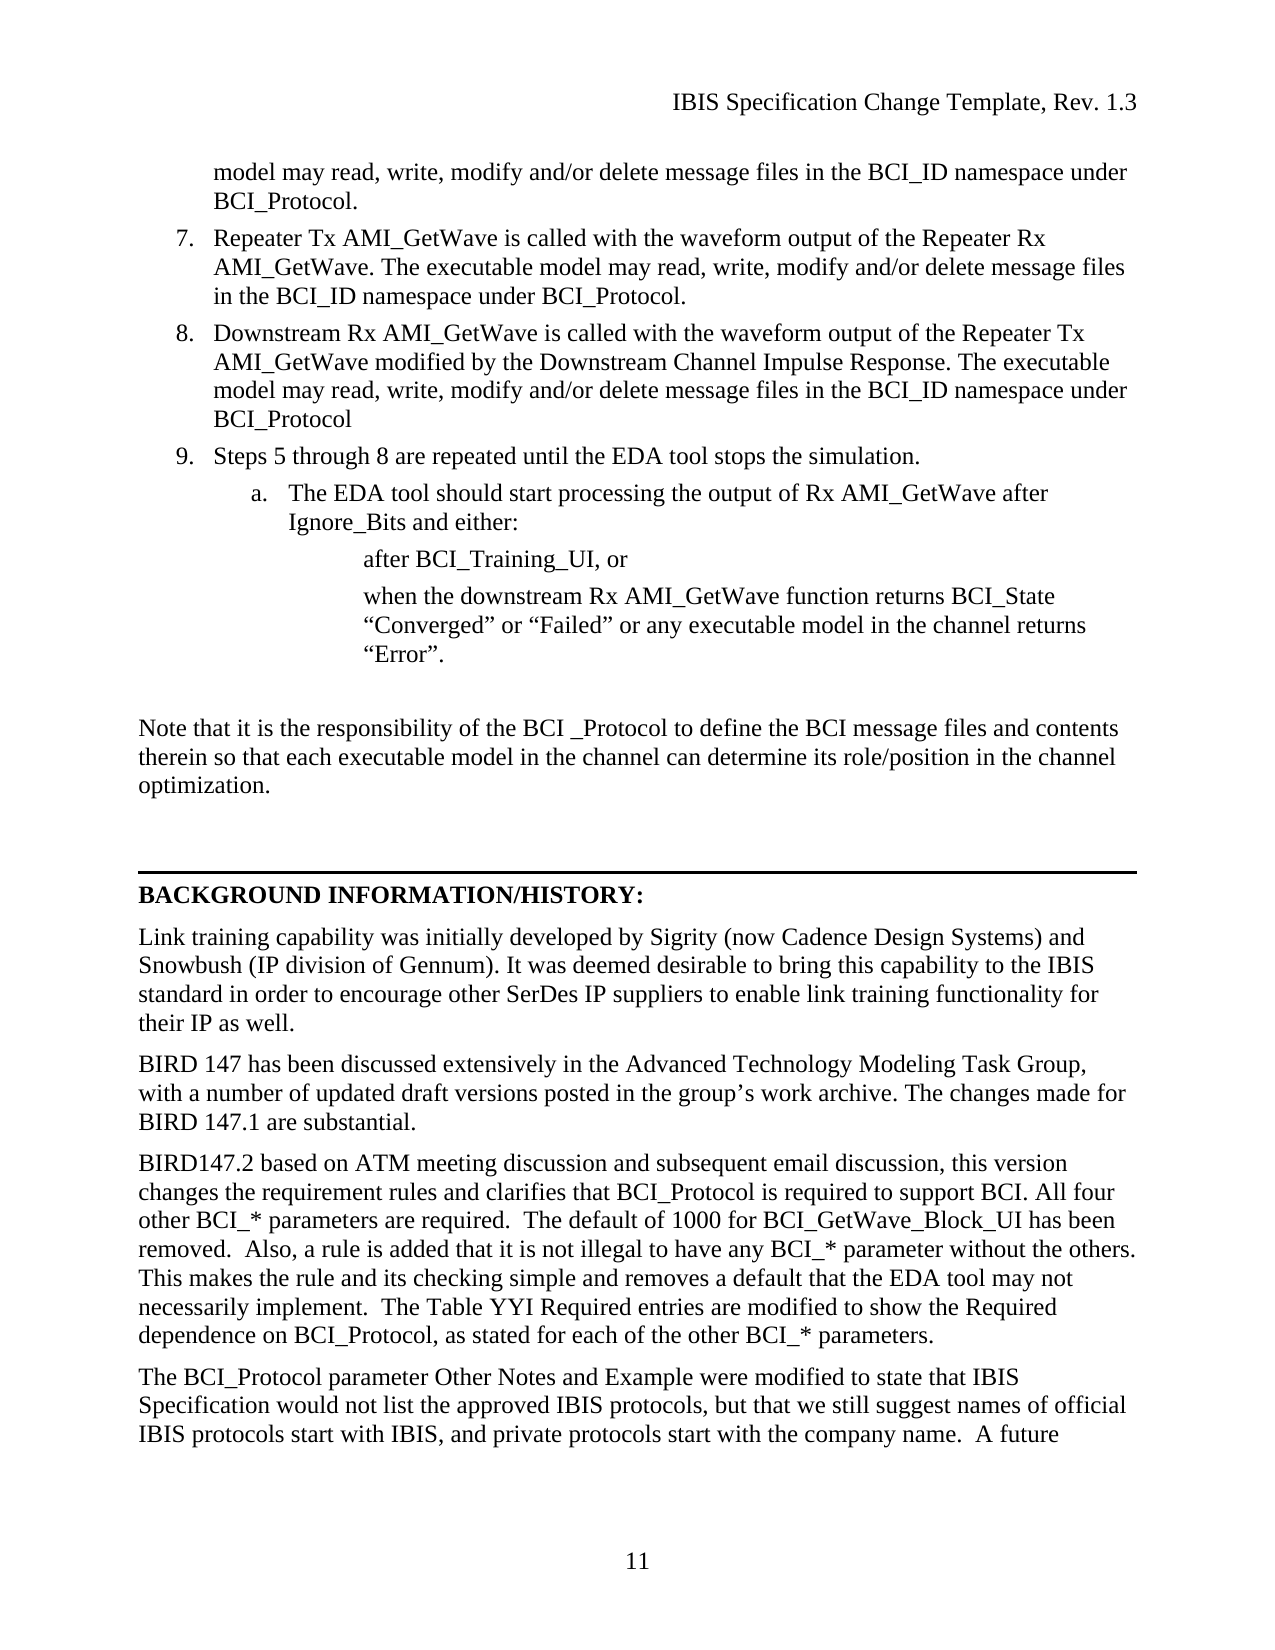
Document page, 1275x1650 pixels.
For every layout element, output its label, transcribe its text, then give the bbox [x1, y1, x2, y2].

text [138, 1362, 1137, 1448]
text Note that it is the responsibility of the BCI _Protocol to define the BCI message files and contents therein so that each executable model in the channel can determine its role/position in the channel optimization. [138, 713, 1137, 799]
list Steps 5 through 8 are repeated until the EDA tool stops the simulation. [176, 441, 1137, 470]
list Repeater Tx AMI_GetWave is called with the waveform output of the Repeater Rx AMI_GetWave. The executable model may read, write, modify and/or delete message files in the BCI_ID namespace under BCI_Protocol. [176, 223, 1137, 309]
text BIRD 147 has been discussed extensively in the Advanced Technology Modeling Task Group, with a number of updated draft versions posted in the group’s work archive. The changes made for BIRD 147.1 are substantial. [138, 1049, 1137, 1136]
text Link training capability was initially developed by Sigrity (now Cadence Design Systems) and Snowbush (IP division of Gennum). It was deemed desirable to bring this capability to the IBIS standard in order to encourage other SerDes IP suppliers to enable link training functionality for their IP as well. [138, 922, 1137, 1037]
text BIRD147.2 based on ATM meeting discussion and subsequent email discussion, this version changes the requirement rules and clarifies that BCI_Protocol is required to support BCI. All four other BCI_* parameters are required. The default of 1000 for BCI_GetWave_Block_UI has been removed. Also, a rule is added that it is not illegal to have any BCI_* parameter without the others. This makes the rule and its checking simple and removes a default that the EDA tool may not necessarily implement. The Table YYI Required entries are modified to show the Required dependence on BCI_Protocol, as stated for each of the other BCI_* parameters. [138, 1148, 1137, 1349]
text after BCI_Training_UI, or [363, 544, 1137, 573]
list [176, 157, 1137, 215]
list The EDA tool should start processing the output of Rx AMI_GetWave after Ignore_Bits and either: [251, 478, 1137, 536]
list Downstream Rx AMI_GetWave is called with the waveform output of the Repeater Tx AMI_GetWave modified by the Downstream Channel Impulse Response. The executable model may read, write, modify and/or delete message files in the BCI_ID namespace under BCI_Protocol [176, 318, 1137, 433]
text BACKGROUND INFORMATION/HISTORY: [138, 881, 1137, 909]
text when the downstream Rx AMI_GetWave function returns BCI_State “Converged” or “Failed” or any executable model in the channel returns “Error”. [363, 581, 1137, 667]
